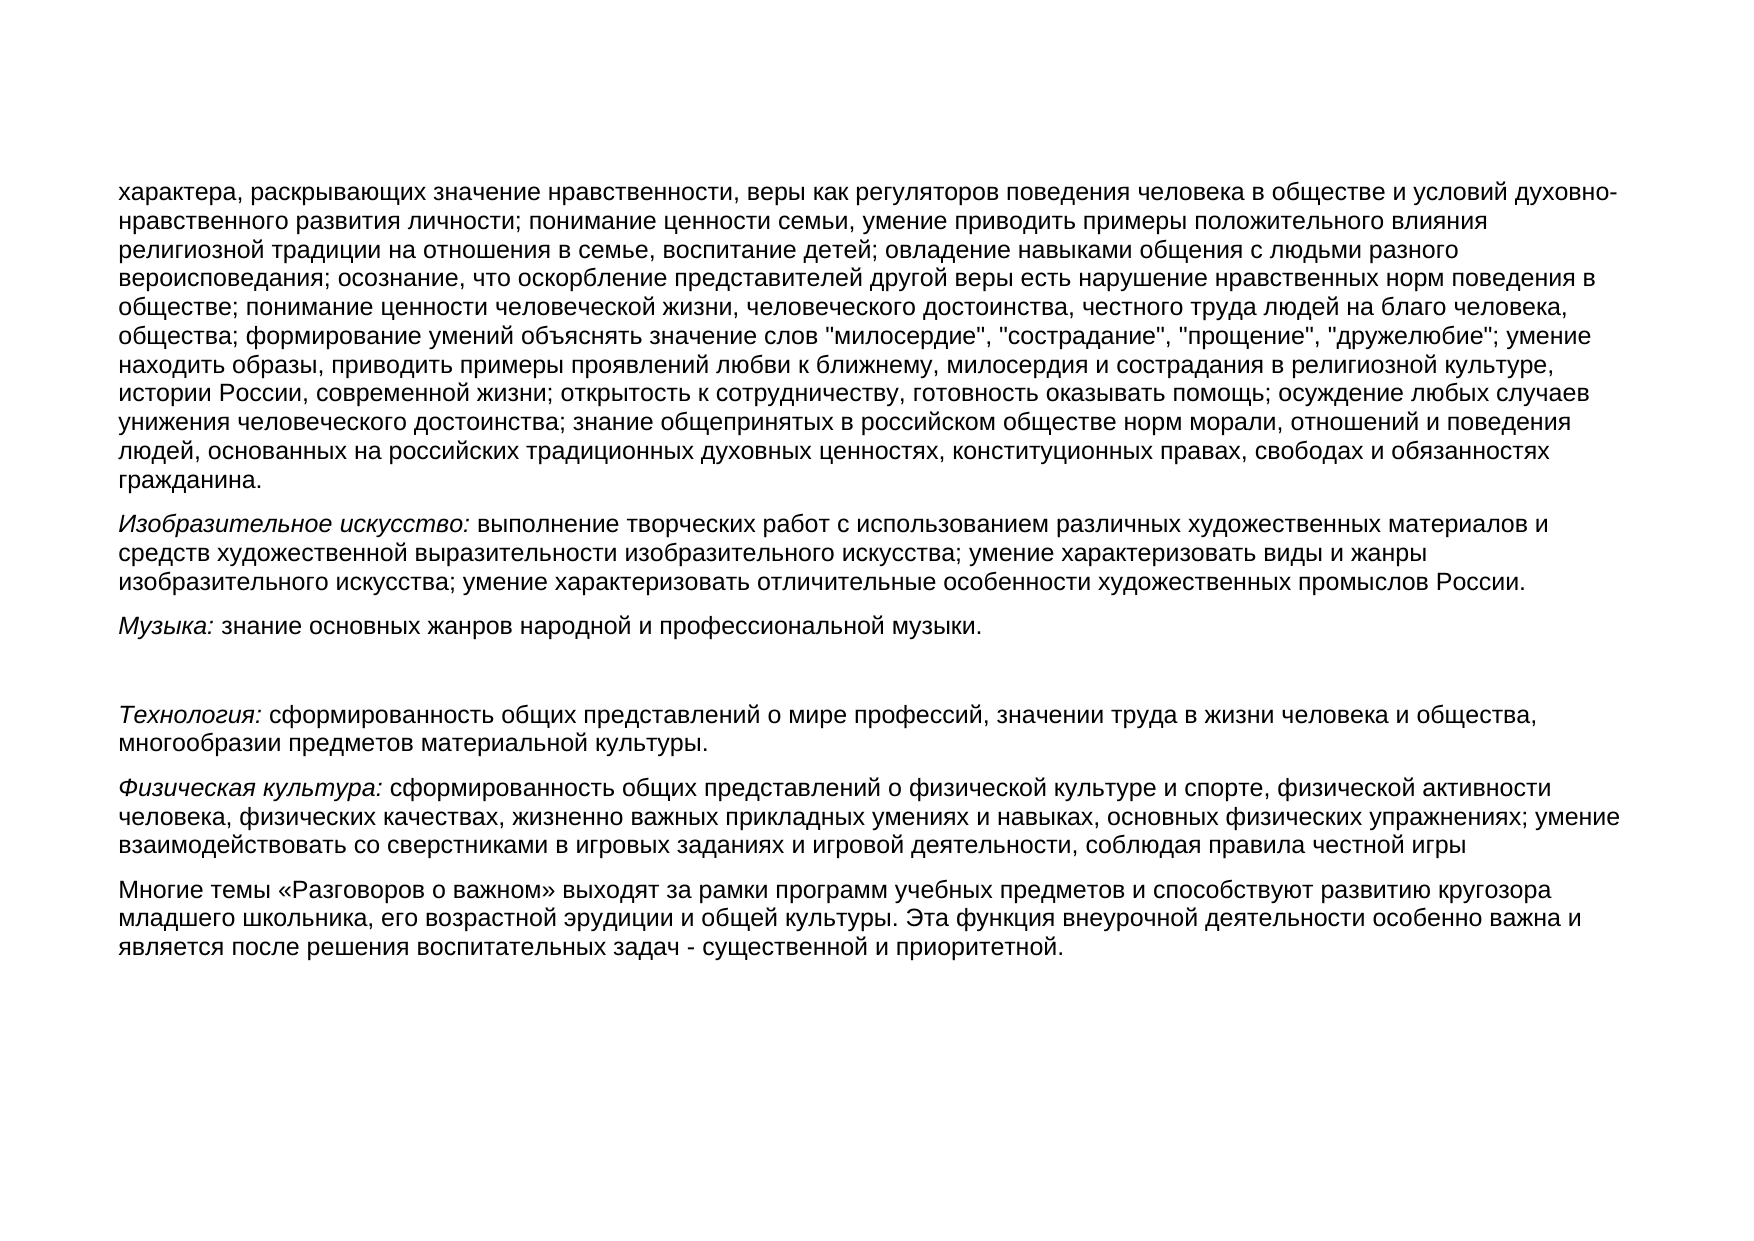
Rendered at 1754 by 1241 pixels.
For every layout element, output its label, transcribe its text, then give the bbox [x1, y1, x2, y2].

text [118, 177, 1636, 493]
text Изобразительное искусство: выполнение творческих работ с использованием различных художественных материалов и средств художественной выразительности изобразительного искусства; умение характеризовать виды и жанры изобразительного искусства; умение характеризовать отличительные особенности художественных промыслов России. [118, 509, 1636, 595]
text Физическая культура: сформированность общих представлений о физической культуре и спорте, физической активности человека, физических качествах, жизненно важных прикладных умениях и навыках, основных физических упражнениях; умение взаимодействовать со сверстниками в игровых заданиях и игровой деятельности, соблюдая правила честной игры [118, 773, 1636, 859]
text Многие темы «Разговоров о важном» выходят за рамки программ учебных предметов и способствуют развитию кругозора младшего школьника, его возрастной эрудиции и общей культуры. Эта функция внеурочной деятельности особенно важна и является после решения воспитательных задач - существенной и приоритетной. [118, 875, 1636, 961]
text Музыка: знание основных жанров народной и профессиональной музыки. [118, 611, 1636, 640]
text Технология: сформированность общих представлений о мире профессий, значении труда в жизни человека и общества, многообразии предметов материальной культуры. [118, 700, 1636, 757]
